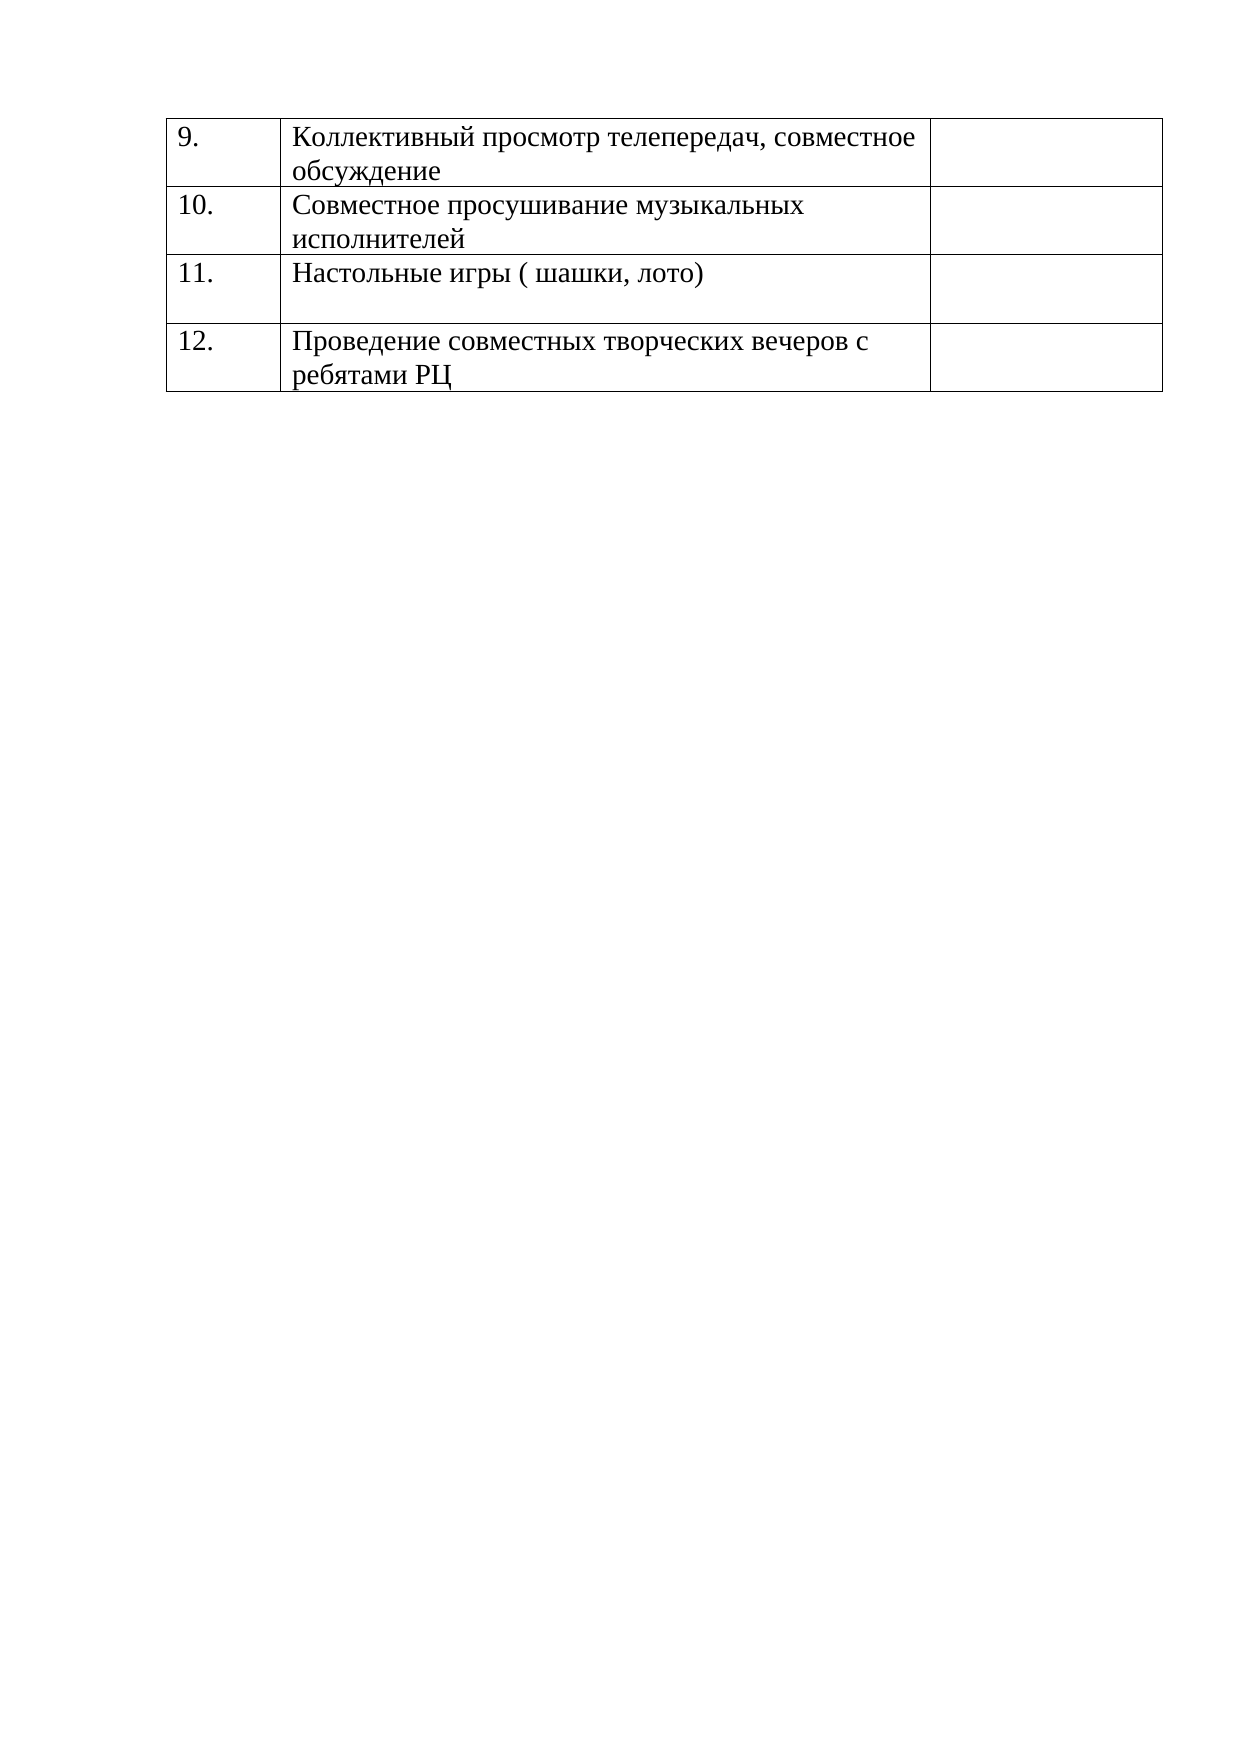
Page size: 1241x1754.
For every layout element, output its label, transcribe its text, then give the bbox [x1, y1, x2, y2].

table_cell 12. [167, 324, 280, 391]
table_cell 11. [167, 255, 280, 322]
table_cell Совместное просушивание музыкальных исполнителей [281, 187, 930, 254]
table_cell 10. [167, 187, 280, 254]
table_cell Настольные игры ( шашки, лото) [281, 255, 930, 322]
table_cell [931, 119, 1162, 186]
table_cell [931, 255, 1162, 322]
table_cell 9. [167, 119, 280, 186]
table_cell [931, 187, 1162, 254]
table_cell [931, 324, 1162, 391]
table_cell Проведение совместных творческих вечеров с ребятами РЦ [281, 324, 930, 391]
table_cell Коллективный просмотр телепередач, совместное обсуждение [281, 119, 930, 186]
